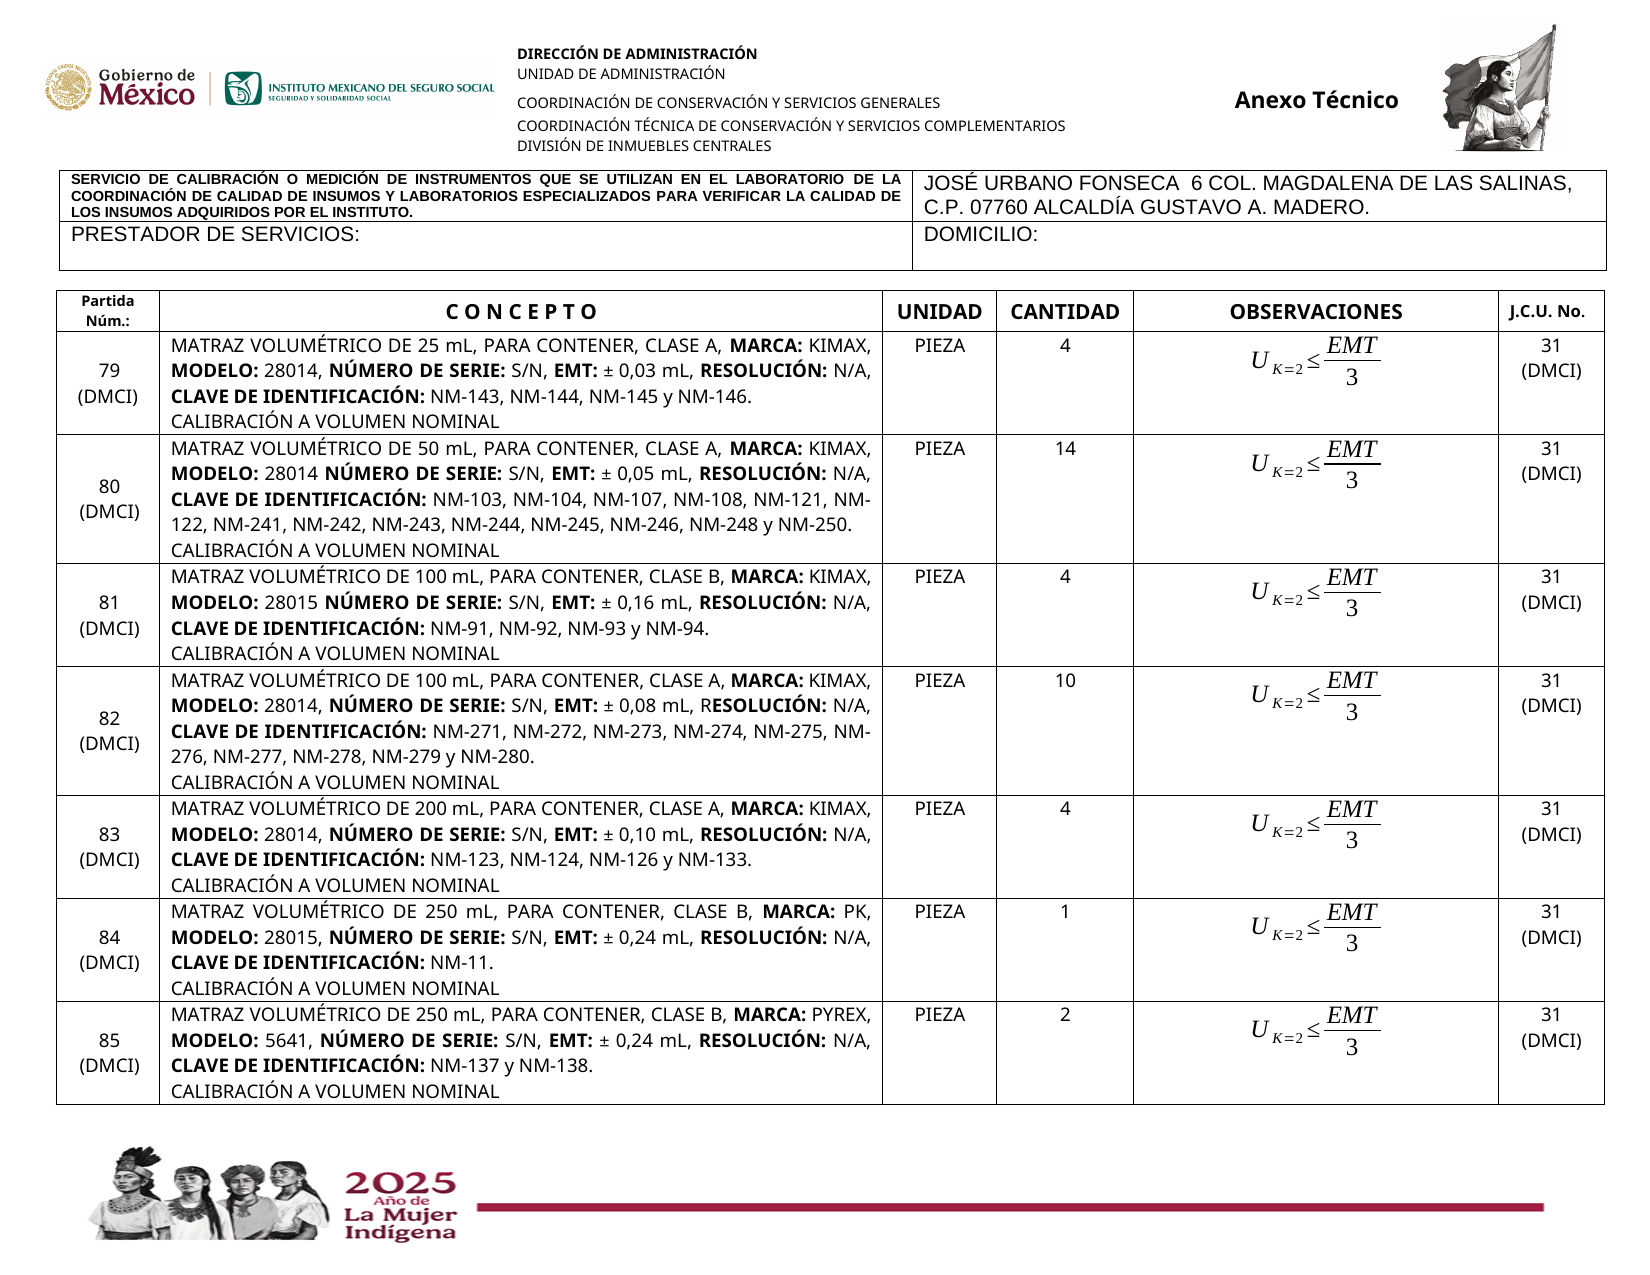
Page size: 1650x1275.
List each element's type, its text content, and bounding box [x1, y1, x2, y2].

table_cell 4 [997, 332, 1133, 434]
table_cell PIEZA [883, 435, 996, 563]
table_cell 1 [997, 899, 1133, 1001]
table_cell PIEZA [883, 667, 996, 794]
table_header Partida Núm.: [57, 291, 159, 331]
table_cell 31 (DMCI) [1499, 899, 1604, 1001]
table_cell [1134, 796, 1498, 898]
table_cell MATRAZ VOLUMÉTRICO DE 250 mL, PARA CONTENER, CLASE B, MARCA: PYREX, MODELO: 5641, NÚMERO DE SERIE: S/N, EMT: ± 0,24 mL, RESOLUCIÓN: N/A, CLAVE DE IDENTIFICACIÓN: NM-137 y NM-138. CALIBRACIÓN A VOLUMEN NOMINAL [160, 1002, 882, 1104]
table_header J.C.U. No. [1499, 291, 1604, 331]
table_cell 4 [997, 796, 1133, 898]
table_cell PIEZA [883, 899, 996, 1001]
table_cell 31 (DMCI) [1499, 435, 1604, 563]
table_header OBSERVACIONES [1134, 291, 1498, 331]
table_cell MATRAZ VOLUMÉTRICO DE 100 mL, PARA CONTENER, CLASE A, MARCA: KIMAX, MODELO: 28014, NÚMERO DE SERIE: S/N, EMT: ± 0,08 mL, RESOLUCIÓN: N/A, CLAVE DE IDENTIFICACIÓN: NM-271, NM-272, NM-273, NM-274, NM-275, NM-276, NM-277, NM-278, NM-279 y NM-280. CALIBRACIÓN A VOLUMEN NOMINAL [160, 667, 882, 794]
table_cell 83 (DMCI) [57, 796, 159, 898]
table_cell PIEZA [883, 796, 996, 898]
table_cell MATRAZ VOLUMÉTRICO DE 100 mL, PARA CONTENER, CLASE B, MARCA: KIMAX, MODELO: 28015 NÚMERO DE SERIE: S/N, EMT: ± 0,16 mL, RESOLUCIÓN: N/A, CLAVE DE IDENTIFICACIÓN: NM-91, NM-92, NM-93 y NM-94. CALIBRACIÓN A VOLUMEN NOMINAL [160, 564, 882, 666]
table_cell 31 (DMCI) [1499, 667, 1604, 794]
picture [59, 1134, 1609, 1249]
table_cell 79 (DMCI) [57, 332, 159, 434]
table_header UNIDAD [883, 291, 996, 331]
table_cell 31 (DMCI) [1499, 332, 1604, 434]
table_cell 31 (DMCI) [1499, 1002, 1604, 1104]
table_cell MATRAZ VOLUMÉTRICO DE 50 mL, PARA CONTENER, CLASE A, MARCA: KIMAX, MODELO: 28014 NÚMERO DE SERIE: S/N, EMT: ± 0,05 mL, RESOLUCIÓN: N/A, CLAVE DE IDENTIFICACIÓN: NM-103, NM-104, NM-107, NM-108, NM-121, NM-122, NM-241, NM-242, NM-243, NM-244, NM-245, NM-246, NM-248 y NM-250. CALIBRACIÓN A VOLUMEN NOMINAL [160, 435, 882, 563]
table_cell 81 (DMCI) [57, 564, 159, 666]
table_cell PIEZA [883, 332, 996, 434]
table_cell [1134, 667, 1498, 794]
table_cell 80 (DMCI) [57, 435, 159, 563]
table_cell 84 (DMCI) [57, 899, 159, 1001]
table_cell 2 [997, 1002, 1133, 1104]
table_cell MATRAZ VOLUMÉTRICO DE 200 mL, PARA CONTENER, CLASE A, MARCA: KIMAX, MODELO: 28014, NÚMERO DE SERIE: S/N, EMT: ± 0,10 mL, RESOLUCIÓN: N/A, CLAVE DE IDENTIFICACIÓN: NM-123, NM-124, NM-126 y NM-133. CALIBRACIÓN A VOLUMEN NOMINAL [160, 796, 882, 898]
table_cell 85 (DMCI) [57, 1002, 159, 1104]
table_cell 31 (DMCI) [1499, 564, 1604, 666]
table_cell [1134, 435, 1498, 563]
table_cell PIEZA [883, 564, 996, 666]
table_header CANTIDAD [997, 291, 1133, 331]
table_cell [1134, 1002, 1498, 1104]
table_cell [1134, 332, 1498, 434]
table_cell MATRAZ VOLUMÉTRICO DE 25 mL, PARA CONTENER, CLASE A, MARCA: KIMAX, MODELO: 28014, NÚMERO DE SERIE: S/N, EMT: ± 0,03 mL, RESOLUCIÓN: N/A, CLAVE DE IDENTIFICACIÓN: NM-143, NM-144, NM-145 y NM-146. CALIBRACIÓN A VOLUMEN NOMINAL [160, 332, 882, 434]
table_cell 10 [997, 667, 1133, 794]
table_cell [1134, 899, 1498, 1001]
picture [40, 53, 501, 125]
table_cell 82 (DMCI) [57, 667, 159, 794]
table_cell MATRAZ VOLUMÉTRICO DE 250 mL, PARA CONTENER, CLASE B, MARCA: PK, MODELO: 28015, NÚMERO DE SERIE: S/N, EMT: ± 0,24 mL, RESOLUCIÓN: N/A, CLAVE DE IDENTIFICACIÓN: NM-11. CALIBRACIÓN A VOLUMEN NOMINAL [160, 899, 882, 1001]
table_cell [1134, 564, 1498, 666]
table_header C O N C E P T O [160, 291, 882, 331]
table_cell PIEZA [883, 1002, 996, 1104]
table_cell 31 (DMCI) [1499, 796, 1604, 898]
picture [1437, 17, 1568, 158]
table_cell 4 [997, 564, 1133, 666]
table_cell 14 [997, 435, 1133, 563]
